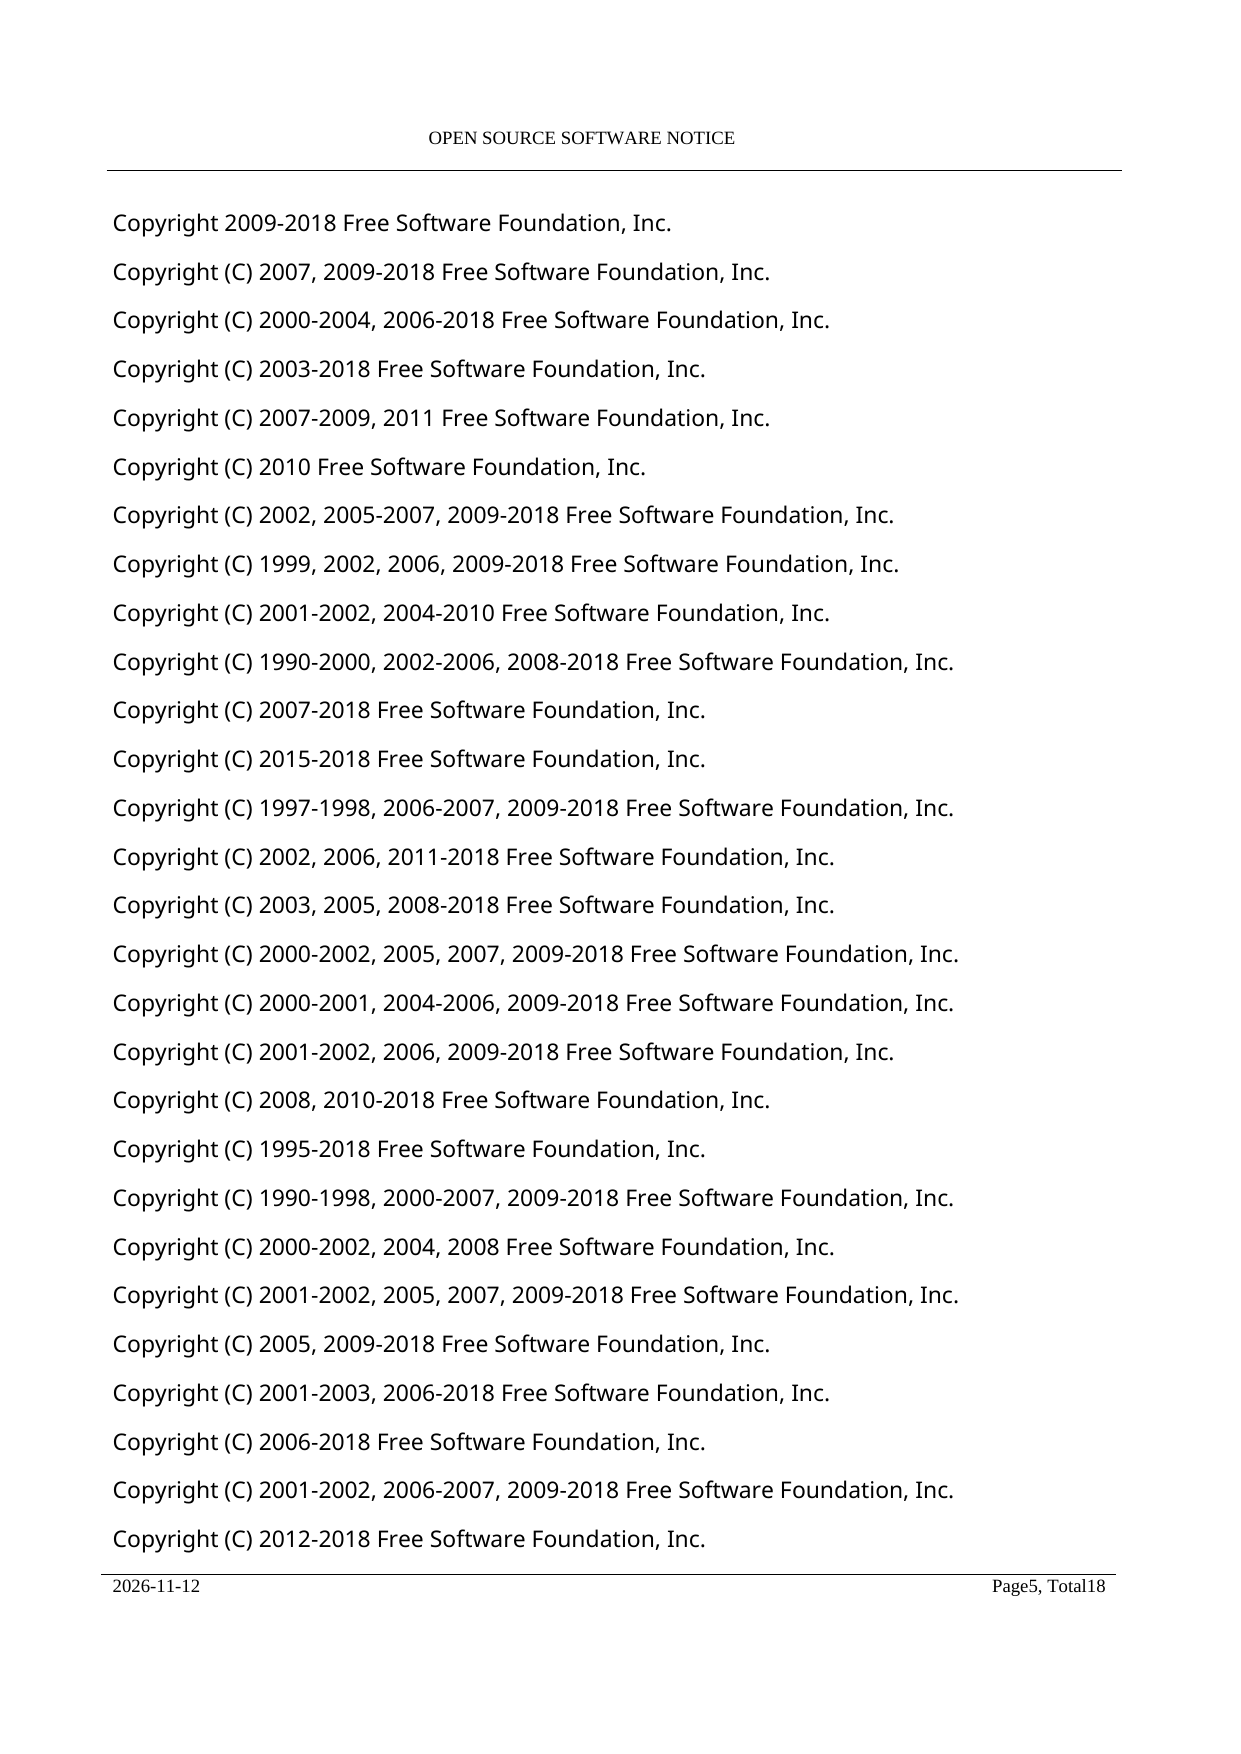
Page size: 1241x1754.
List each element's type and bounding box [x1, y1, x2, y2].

text [112, 206, 1128, 1555]
